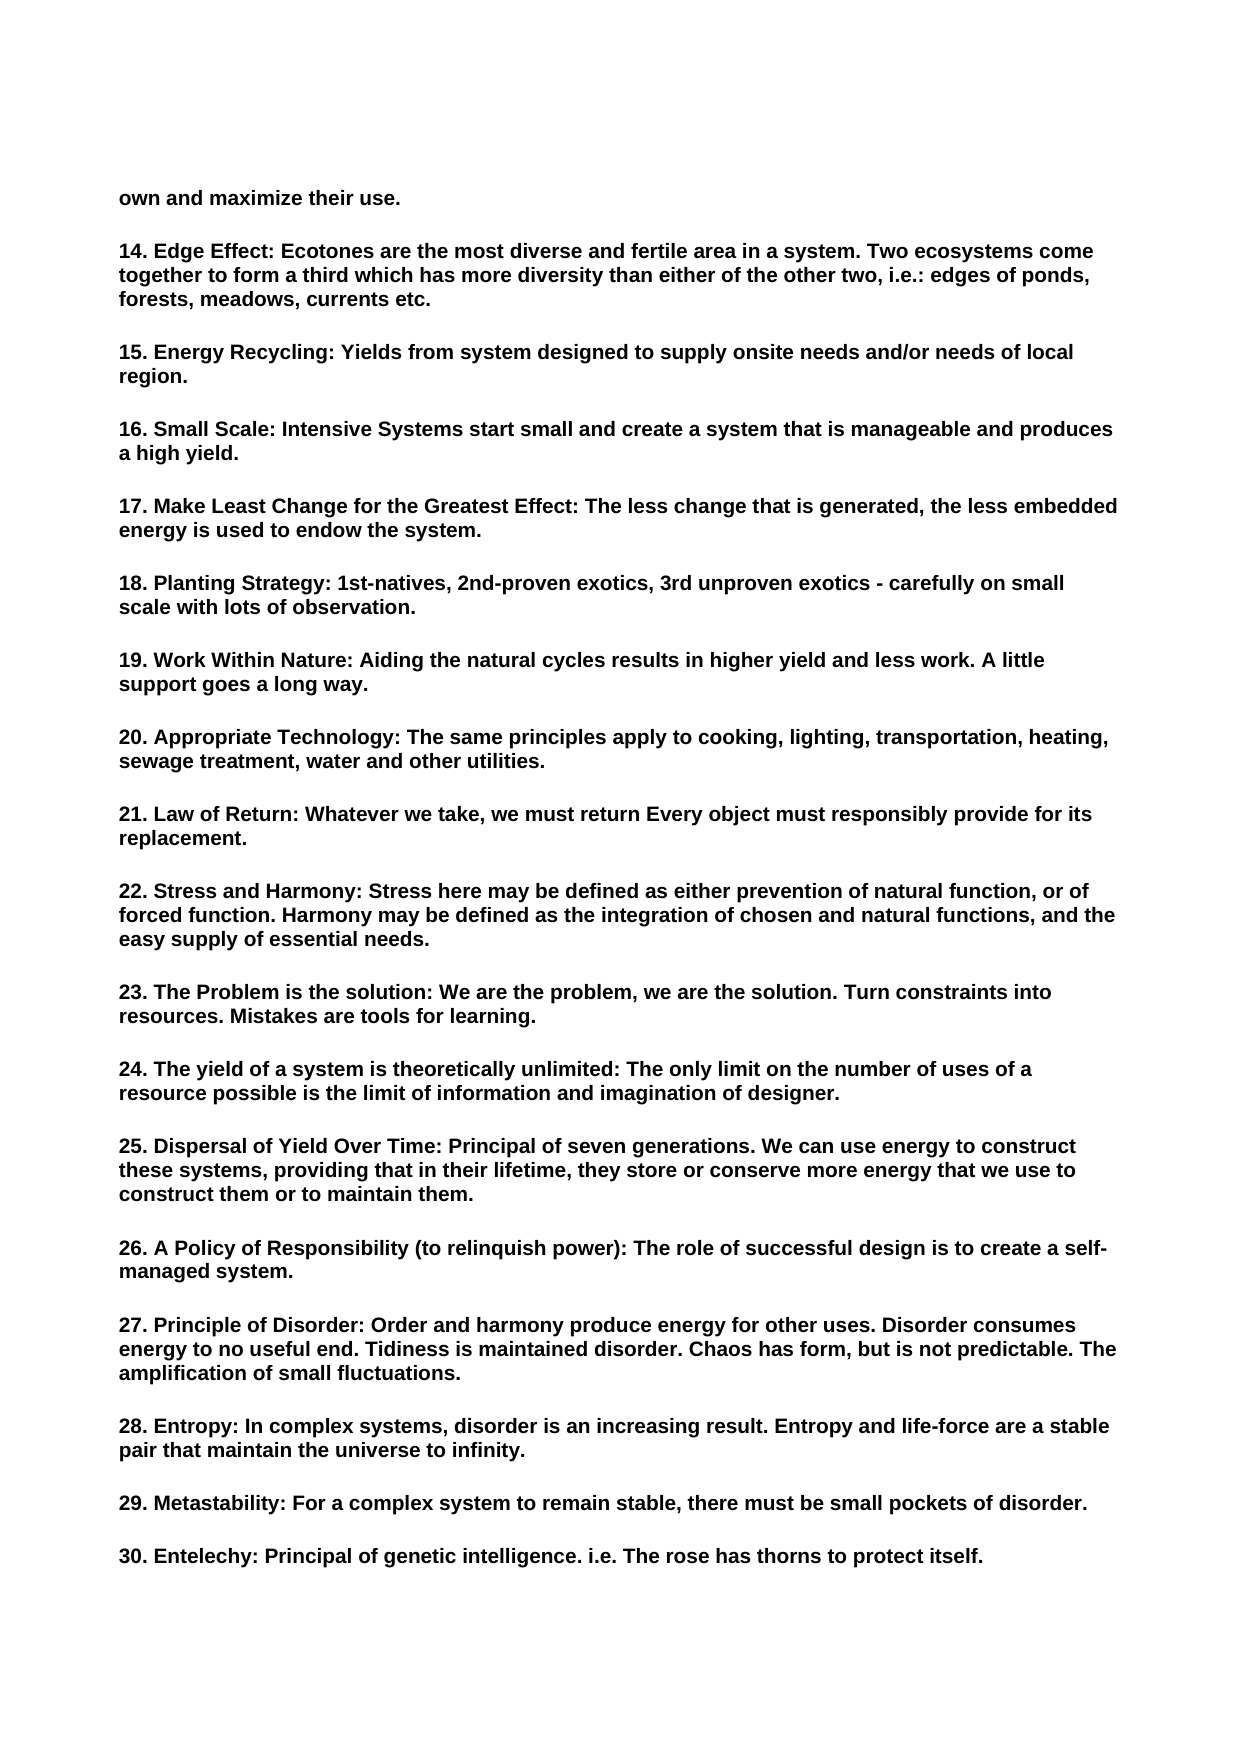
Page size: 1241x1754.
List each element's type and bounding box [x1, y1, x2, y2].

table_cell [113, 150, 1128, 1603]
